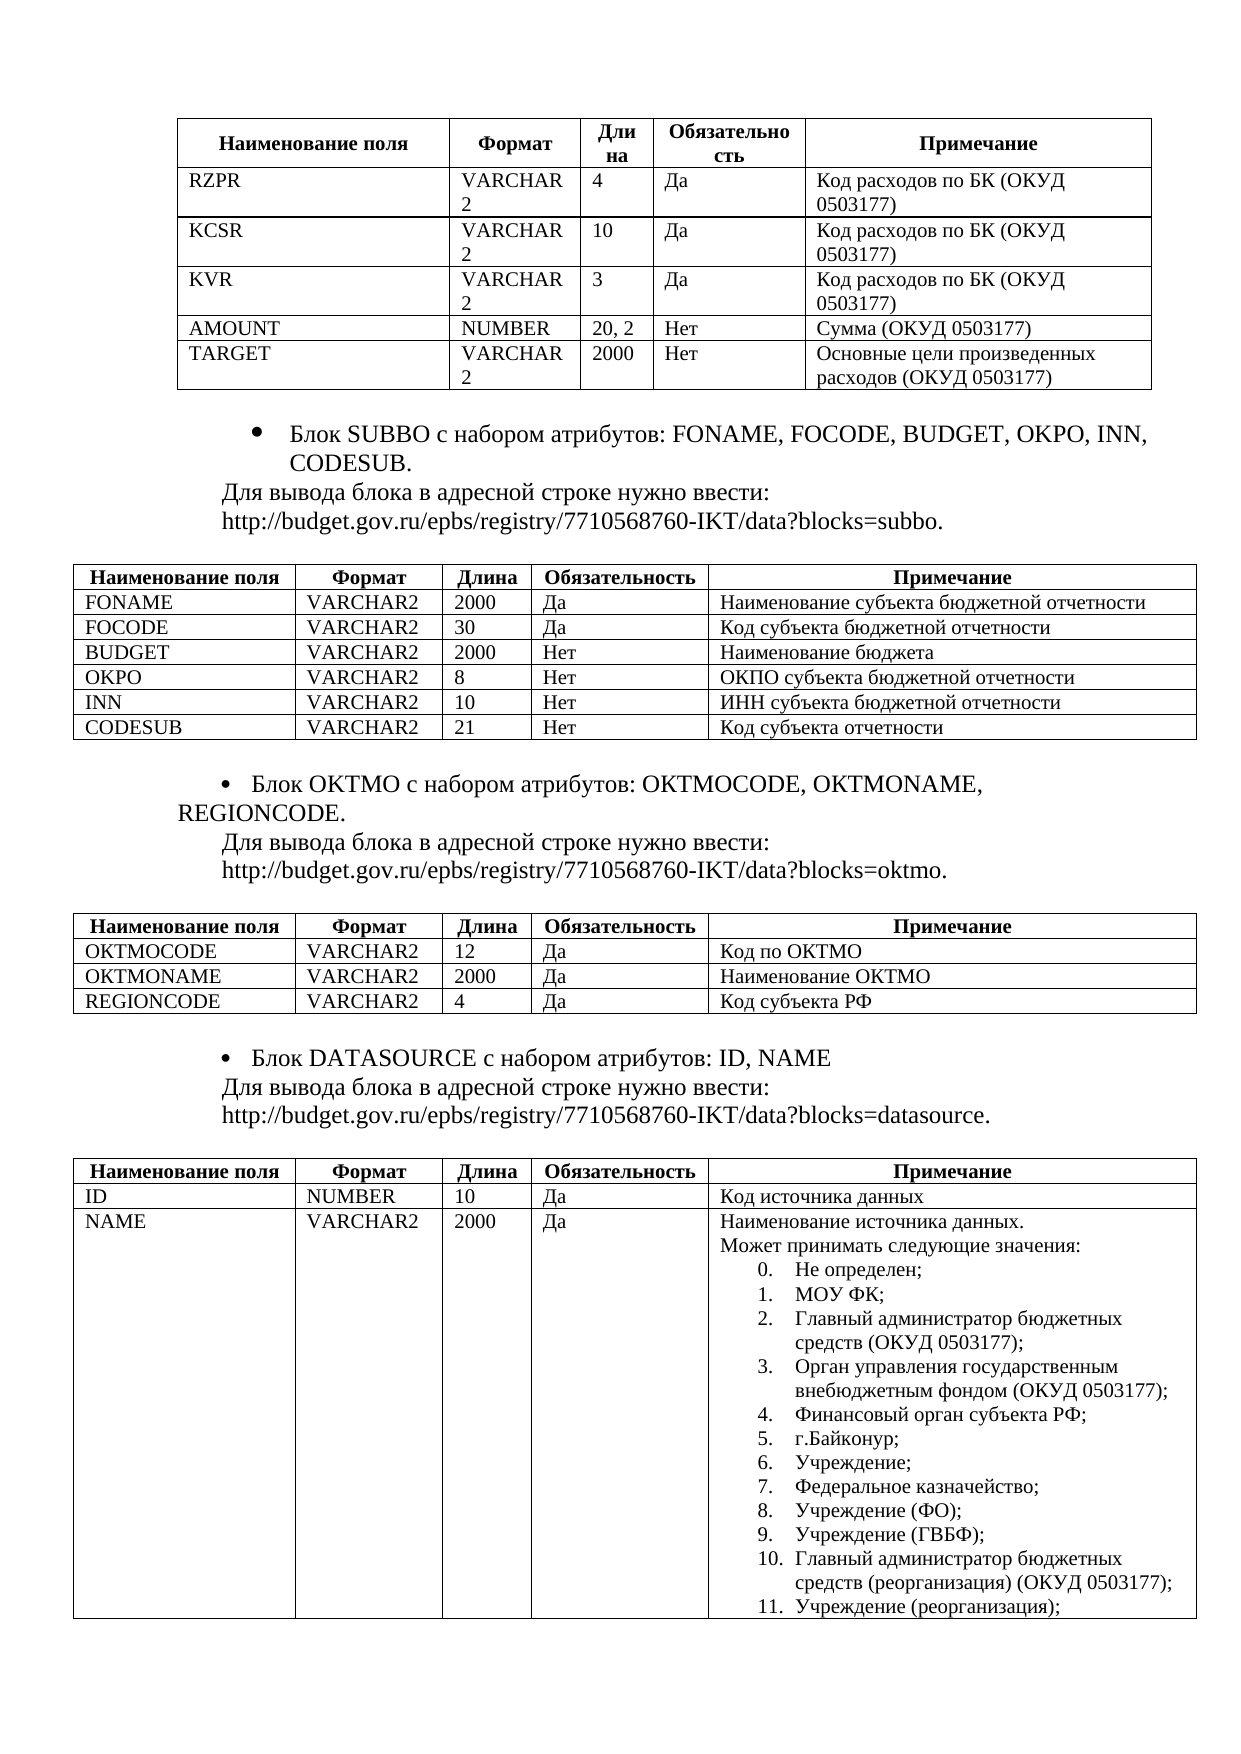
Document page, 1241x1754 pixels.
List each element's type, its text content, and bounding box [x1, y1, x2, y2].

table_cell BUDGET [74, 640, 295, 664]
table_cell Наименование субъекта бюджетной отчетности [709, 590, 1196, 614]
table_header Наименование поля [178, 119, 449, 167]
table_cell Код субъекта бюджетной отчетности [709, 615, 1196, 639]
table_cell KVR [178, 267, 449, 315]
table_header Длина [443, 914, 531, 938]
table_cell Да [654, 267, 805, 315]
table_header Обязательность [654, 119, 805, 167]
table_header Длина [443, 565, 531, 589]
table_header Формат [296, 565, 442, 589]
table_cell 10 [443, 690, 531, 714]
table_cell Код расходов по БК (ОКУД 0503177) [806, 218, 1151, 266]
table_cell VARCHAR2 [450, 341, 580, 389]
table_cell Код расходов по БК (ОКУД 0503177) [806, 168, 1151, 216]
table_cell VARCHAR2 [296, 939, 442, 963]
table_cell 20, 2 [581, 316, 653, 340]
table_cell Да [532, 1209, 708, 1618]
table_cell VARCHAR2 [450, 267, 580, 315]
table_cell REGIONCODE [74, 989, 295, 1013]
table_cell FONAME [74, 590, 295, 614]
table_cell 4 [581, 168, 653, 216]
table_cell INN [74, 690, 295, 714]
table_cell RZPR [178, 168, 449, 216]
table_cell Да [532, 989, 708, 1013]
table_cell Да [654, 218, 805, 266]
list Для вывода блока в адресной строке нужно ввести: http://budget.gov.ru/epbs/registry/7710568760-IKT/data?blocks=datasource. [222, 1072, 1152, 1129]
table_cell 3 [581, 267, 653, 315]
table_cell KCSR [178, 218, 449, 266]
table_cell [709, 1209, 1196, 1618]
table_cell TARGET [178, 341, 449, 389]
table_header Обязательность [532, 914, 708, 938]
table_cell Нет [532, 715, 708, 739]
table_cell Да [532, 964, 708, 988]
table_cell Код субъекта отчетности [709, 715, 1196, 739]
table_cell Наименование ОКТМО [709, 964, 1196, 988]
table_cell 2000 [443, 1209, 531, 1618]
table_cell 4 [443, 989, 531, 1013]
table_cell Код расходов по БК (ОКУД 0503177) [806, 267, 1151, 315]
table_cell OKPO [74, 665, 295, 689]
table_cell VARCHAR2 [296, 690, 442, 714]
table_cell Да [532, 1184, 708, 1208]
table_cell Код субъекта РФ [709, 989, 1196, 1013]
table_cell NUMBER [450, 316, 580, 340]
table_header Обязательность [532, 565, 708, 589]
table_cell VARCHAR2 [296, 615, 442, 639]
table_cell Нет [532, 690, 708, 714]
table_cell ИНН субъекта бюджетной отчетности [709, 690, 1196, 714]
table_cell 12 [443, 939, 531, 963]
list Блок DATASOURCE с набором атрибутов: ID, NAME [177, 1043, 1152, 1072]
table_cell ОКТМОNAME [74, 964, 295, 988]
table_cell Нет [654, 341, 805, 389]
table_header Длина [443, 1159, 531, 1183]
table_header Формат [296, 1159, 442, 1183]
list Блок SUBBO с набором атрибутов: FONAME, FOCODE, BUDGET, OKPO, INN, CODESUB. [252, 419, 1152, 477]
table_cell Да [532, 615, 708, 639]
table_header Наименование поля [74, 1159, 295, 1183]
list Для вывода блока в адресной строке нужно ввести: http://budget.gov.ru/epbs/registry/7710568760-IKT/data?blocks=oktmo. [222, 827, 1152, 884]
table_cell VARCHAR2 [296, 665, 442, 689]
table_cell VARCHAR2 [450, 168, 580, 216]
table_cell 2000 [443, 964, 531, 988]
table_cell 2000 [581, 341, 653, 389]
table_cell 10 [443, 1184, 531, 1208]
table_header Примечание [709, 1159, 1196, 1183]
table_cell 10 [581, 218, 653, 266]
table_header Наименование поля [74, 565, 295, 589]
table_header Формат [296, 914, 442, 938]
table_header Примечание [806, 119, 1151, 167]
table_cell ОКПО субъекта бюджетной отчетности [709, 665, 1196, 689]
table_header Наименование поля [74, 914, 295, 938]
table_cell AMOUNT [178, 316, 449, 340]
table_cell Сумма (ОКУД 0503177) [806, 316, 1151, 340]
table_cell VARCHAR2 [450, 218, 580, 266]
table_header Примечание [709, 914, 1196, 938]
table_cell Нет [532, 640, 708, 664]
table_cell Да [532, 939, 708, 963]
table_cell 2000 [443, 590, 531, 614]
table_cell VARCHAR2 [296, 989, 442, 1013]
table_cell 21 [443, 715, 531, 739]
table_header Длина [581, 119, 653, 167]
table_cell Код по ОКТМО [709, 939, 1196, 963]
table_cell CODESUB [74, 715, 295, 739]
table_cell Код источника данных [709, 1184, 1196, 1208]
list Для вывода блока в адресной строке нужно ввести: http://budget.gov.ru/epbs/registry/7710568760-IKT/data?blocks=subbo. [222, 477, 1152, 535]
table_header Обязательность [532, 1159, 708, 1183]
table_cell Да [532, 590, 708, 614]
table_cell ОКТМОCODE [74, 939, 295, 963]
table_cell NUMBER [296, 1184, 442, 1208]
table_cell Нет [532, 665, 708, 689]
table_header Примечание [709, 565, 1196, 589]
table_cell FOCODE [74, 615, 295, 639]
table_cell Да [654, 168, 805, 216]
table_cell VARCHAR2 [296, 640, 442, 664]
table_cell VARCHAR2 [296, 1209, 442, 1618]
table_cell Наименование бюджета [709, 640, 1196, 664]
table_cell 30 [443, 615, 531, 639]
table_cell NAME [74, 1209, 295, 1618]
table_cell VARCHAR2 [296, 715, 442, 739]
table_cell 8 [443, 665, 531, 689]
table_cell Основные цели произведенных расходов (ОКУД 0503177) [806, 341, 1151, 389]
table_header Формат [450, 119, 580, 167]
table_cell ID [74, 1184, 295, 1208]
table_cell VARCHAR2 [296, 590, 442, 614]
list Блок OKTMO с набором атрибутов: ОКТМОCODE, ОКТМОNAME, REGIONCODE. [177, 769, 1152, 827]
table_cell Нет [654, 316, 805, 340]
table_cell 2000 [443, 640, 531, 664]
table_cell VARCHAR2 [296, 964, 442, 988]
